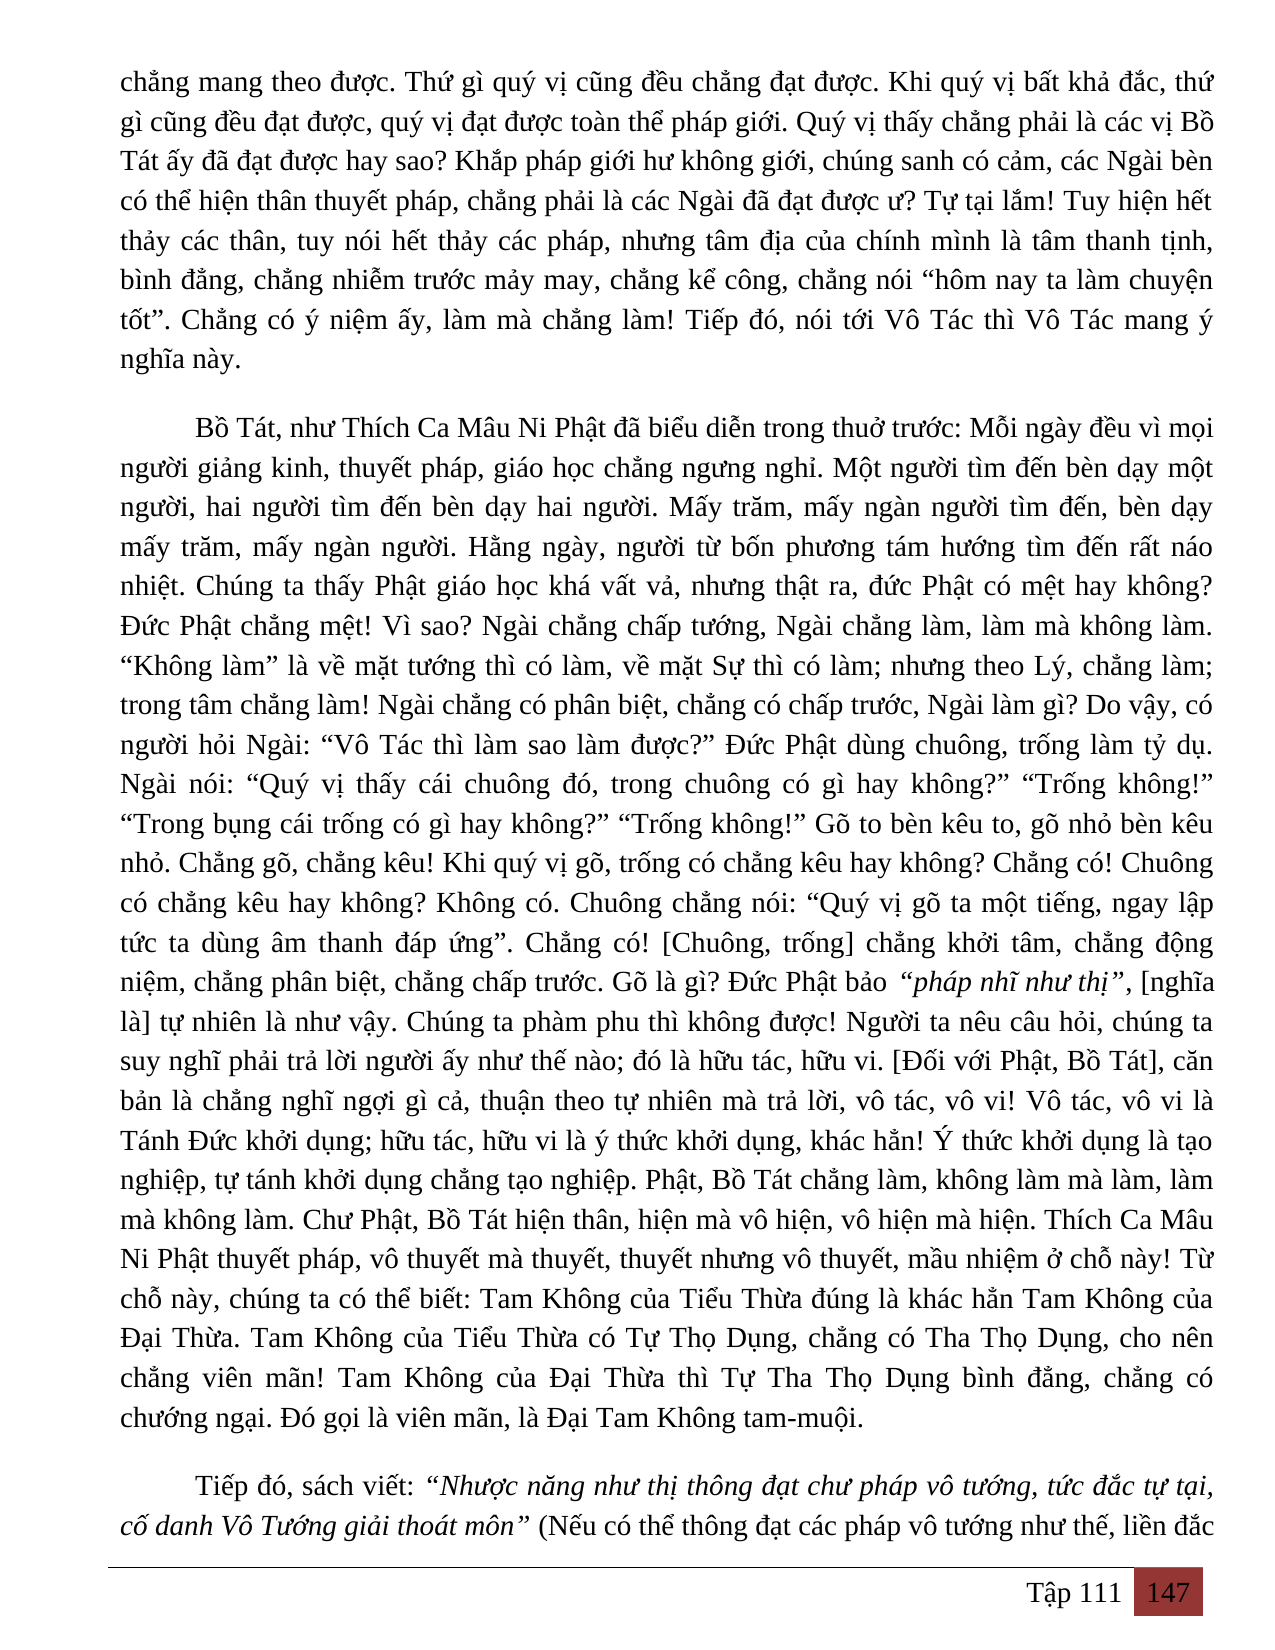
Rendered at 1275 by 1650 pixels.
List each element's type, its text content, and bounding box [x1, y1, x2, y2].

text Bồ Tát, như Thích Ca Mâu Ni Phật đã biểu diễn trong thuở trước: Mỗi ngày đều vì mọi người giảng kinh, thuyết pháp, giáo học chẳng ngưng nghỉ. Một người tìm đến bèn dạy một người, hai người tìm đến bèn dạy hai người. Mấy trăm, mấy ngàn người tìm đến, bèn dạy mấy trăm, mấy ngàn người. Hằng ngày, người từ bốn phương tám hướng tìm đến rất náo nhiệt. Chúng ta thấy Phật giáo học khá vất vả, nhưng thật ra, đức Phật có mệt hay không? Đức Phật chẳng mệt! Vì sao? Ngài chẳng chấp tướng, Ngài chẳng làm, làm mà không làm. “Không làm” là về mặt tướng thì có làm, về mặt Sự thì có làm; nhưng theo Lý, chẳng làm; trong tâm chẳng làm! Ngài chẳng có phân biệt, chẳng có chấp trước, Ngài làm gì? Do vậy, có người hỏi Ngài: “Vô Tác thì làm sao làm được?” Đức Phật dùng chuông, trống làm tỷ dụ. Ngài nói: “Quý vị thấy cái chuông đó, trong chuông có gì hay không?” “Trống không!” “Trong bụng cái trống có gì hay không?” “Trống không!” Gõ to bèn kêu to, gõ nhỏ bèn kêu nhỏ. Chẳng gõ, chẳng kêu! Khi quý vị gõ, trống có chẳng kêu hay không? Chẳng có! Chuông có chẳng kêu hay không? Không có. Chuông chẳng nói: “Quý vị gõ ta một tiếng, ngay lập tức ta dùng âm thanh đáp ứng”. Chẳng có! [Chuông, trống] chẳng khởi tâm, chẳng động niệm, chẳng phân biệt, chẳng chấp trước. Gõ là gì? Đức Phật bảo “pháp nhĩ như thị”, [nghĩa là] tự nhiên là như vậy. Chúng ta phàm phu thì không được! Người ta nêu câu hỏi, chúng ta suy nghĩ phải trả lời người ấy như thế nào; đó là hữu tác, hữu vi. [Đối với Phật, Bồ Tát], căn bản là chẳng nghĩ ngợi gì cả, thuận theo tự nhiên mà trả lời, vô tác, vô vi! Vô tác, vô vi là Tánh Đức khởi dụng; hữu tác, hữu vi là ý thức khởi dụng, khác hẳn! Ý thức khởi dụng là tạo nghiệp, tự tánh khởi dụng chẳng tạo nghiệp. Phật, Bồ Tát chẳng làm, không làm mà làm, làm mà không làm. Chư Phật, Bồ Tát hiện thân, hiện mà vô hiện, vô hiện mà hiện. Thích Ca Mâu Ni Phật thuyết pháp, vô thuyết mà thuyết, thuyết nhưng vô thuyết, mầu nhiệm ở chỗ này! Từ chỗ này, chúng ta có thể biết: Tam Không của Tiểu Thừa đúng là khác hẳn Tam Không của Đại Thừa. Tam Không của Tiểu Thừa có Tự Thọ Dụng, chẳng có Tha Thọ Dụng, cho nên chẳng viên mãn! Tam Không của Đại Thừa thì Tự Tha Thọ Dụng bình đẳng, chẳng có chướng ngại. Đó gọi là viên mãn, là Đại Tam Không tam-muội. [120, 406, 1215, 1435]
